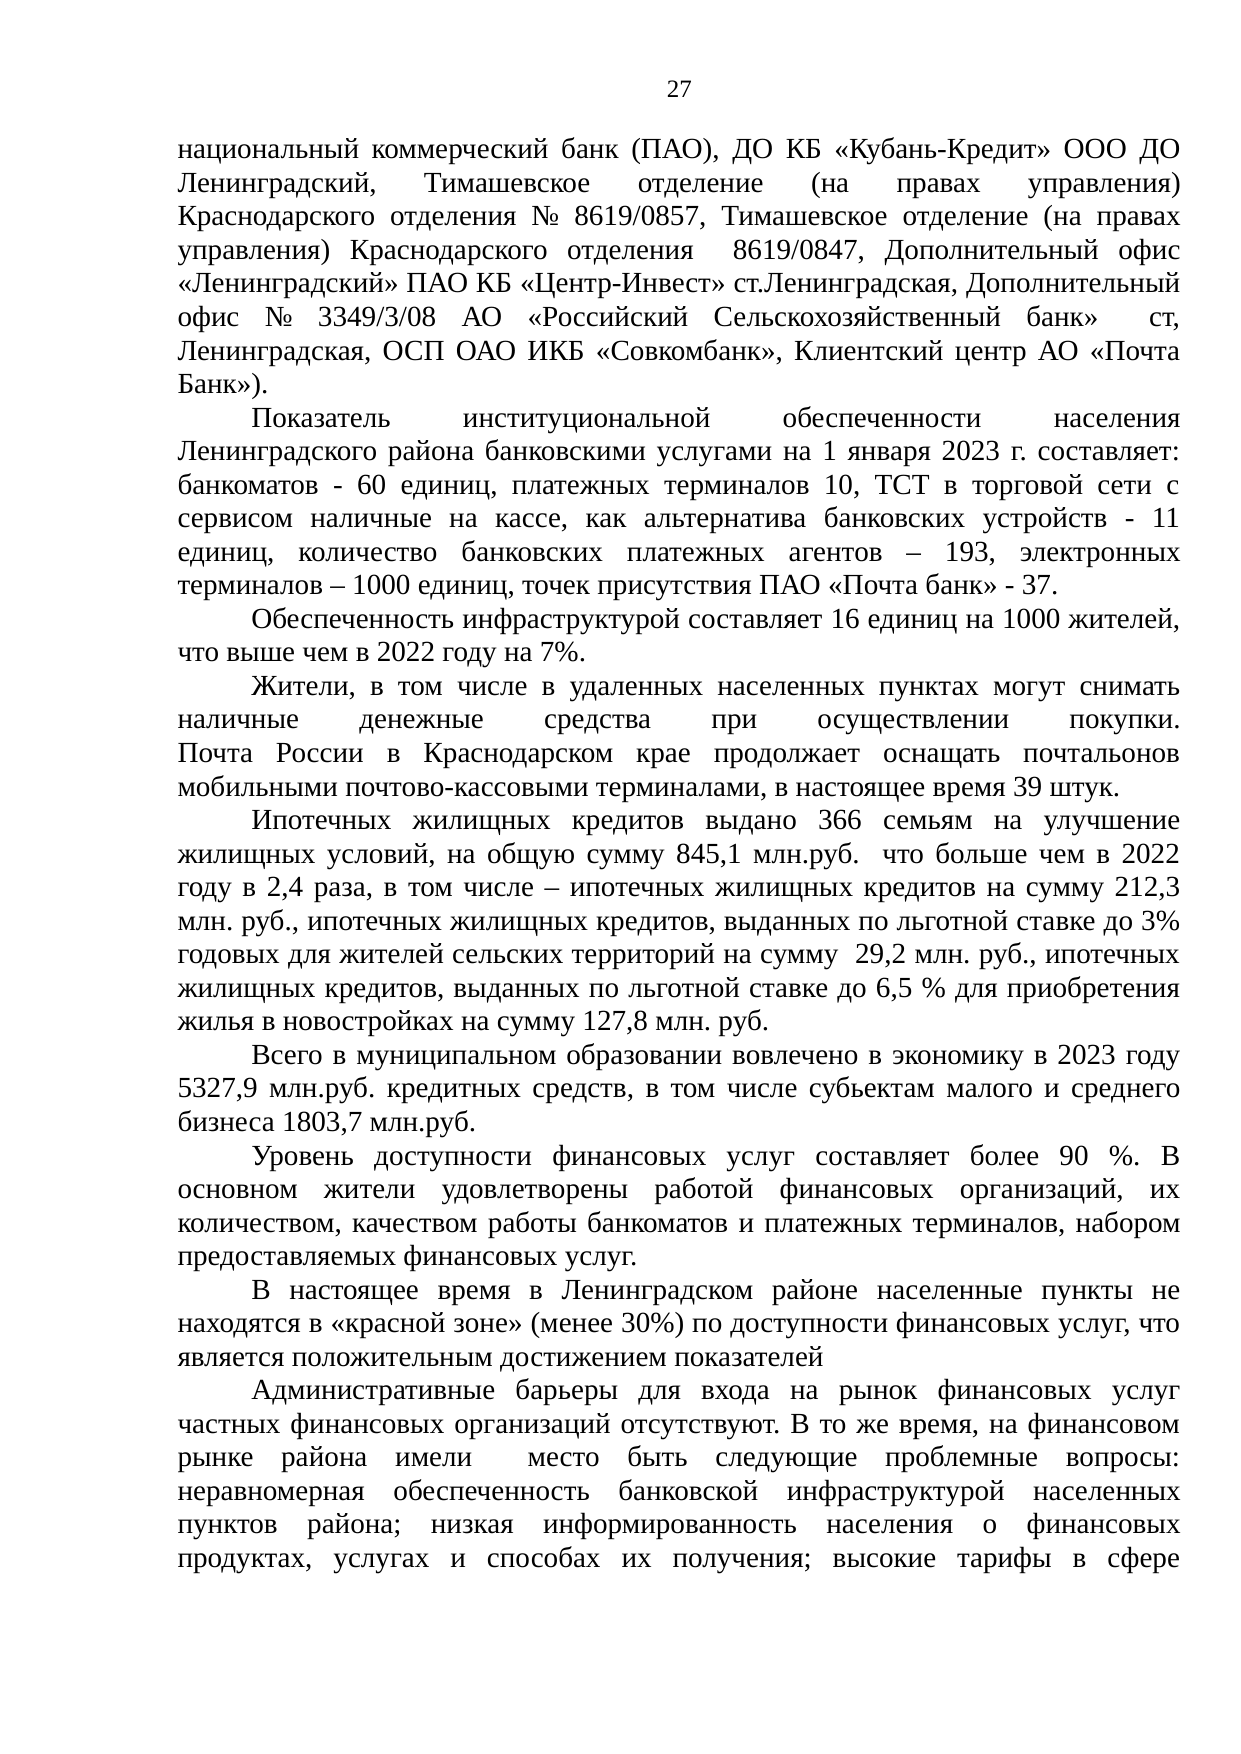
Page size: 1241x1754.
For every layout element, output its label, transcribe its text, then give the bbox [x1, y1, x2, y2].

text В настоящее время в Ленинградском районе населенные пункты не находятся в «красной зоне» (менее 30%) по доступности финансовых услуг, что является положительным достижением показателей [177, 1272, 1181, 1372]
text Показатель институциональной обеспеченности населения Ленинградского района банковскими услугами на 1 января 2023 г. составляет: банкоматов - 60 единиц, платежных терминалов 10, ТСТ в торговой сети с сервисом наличные на кассе, как альтернатива банковских устройств - 11 единиц, количество банковских платежных агентов – 193, электронных терминалов – 1000 единиц, точек присутствия ПАО «Почта банк» - 37. [177, 400, 1181, 601]
text Жители, в том числе в удаленных населенных пунктах могут снимать наличные денежные средства при осуществлении покупки. Почта России в Краснодарском крае продолжает оснащать почтальонов мобильными почтово-кассовыми терминалами, в настоящее время 39 штук. [177, 668, 1181, 802]
text Всего в муниципальном образовании вовлечено в экономику в 2023 году 5327,9 млн.руб. кредитных средств, в том числе субьектам малого и среднего бизнеса 1803,7 млн.руб. [177, 1037, 1181, 1138]
text Ипотечных жилищных кредитов выдано 366 семьям на улучшение жилищных условий, на общую сумму 845,1 млн.руб. что больше чем в 2022 году в 2,4 раза, в том числе – ипотечных жилищных кредитов на сумму 212,3 млн. руб., ипотечных жилищных кредитов, выданных по льготной ставке до 3% годовых для жителей сельских территорий на сумму 29,2 млн. руб., ипотечных жилищных кредитов, выданных по льготной ставке до 6,5 % для приобретения жилья в новостройках на сумму 127,8 млн. руб. [177, 802, 1181, 1037]
text Уровень доступности финансовых услуг составляет более 90 %. В основном жители удовлетворены работой финансовых организаций, их количеством, качеством работы банкоматов и платежных терминалов, набором предоставляемых финансовых услуг. [177, 1138, 1181, 1272]
text Обеспеченность инфраструктурой составляет 16 единиц на 1000 жителей, что выше чем в 2022 году на 7%. [177, 601, 1181, 668]
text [177, 1372, 1181, 1574]
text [177, 131, 1181, 400]
